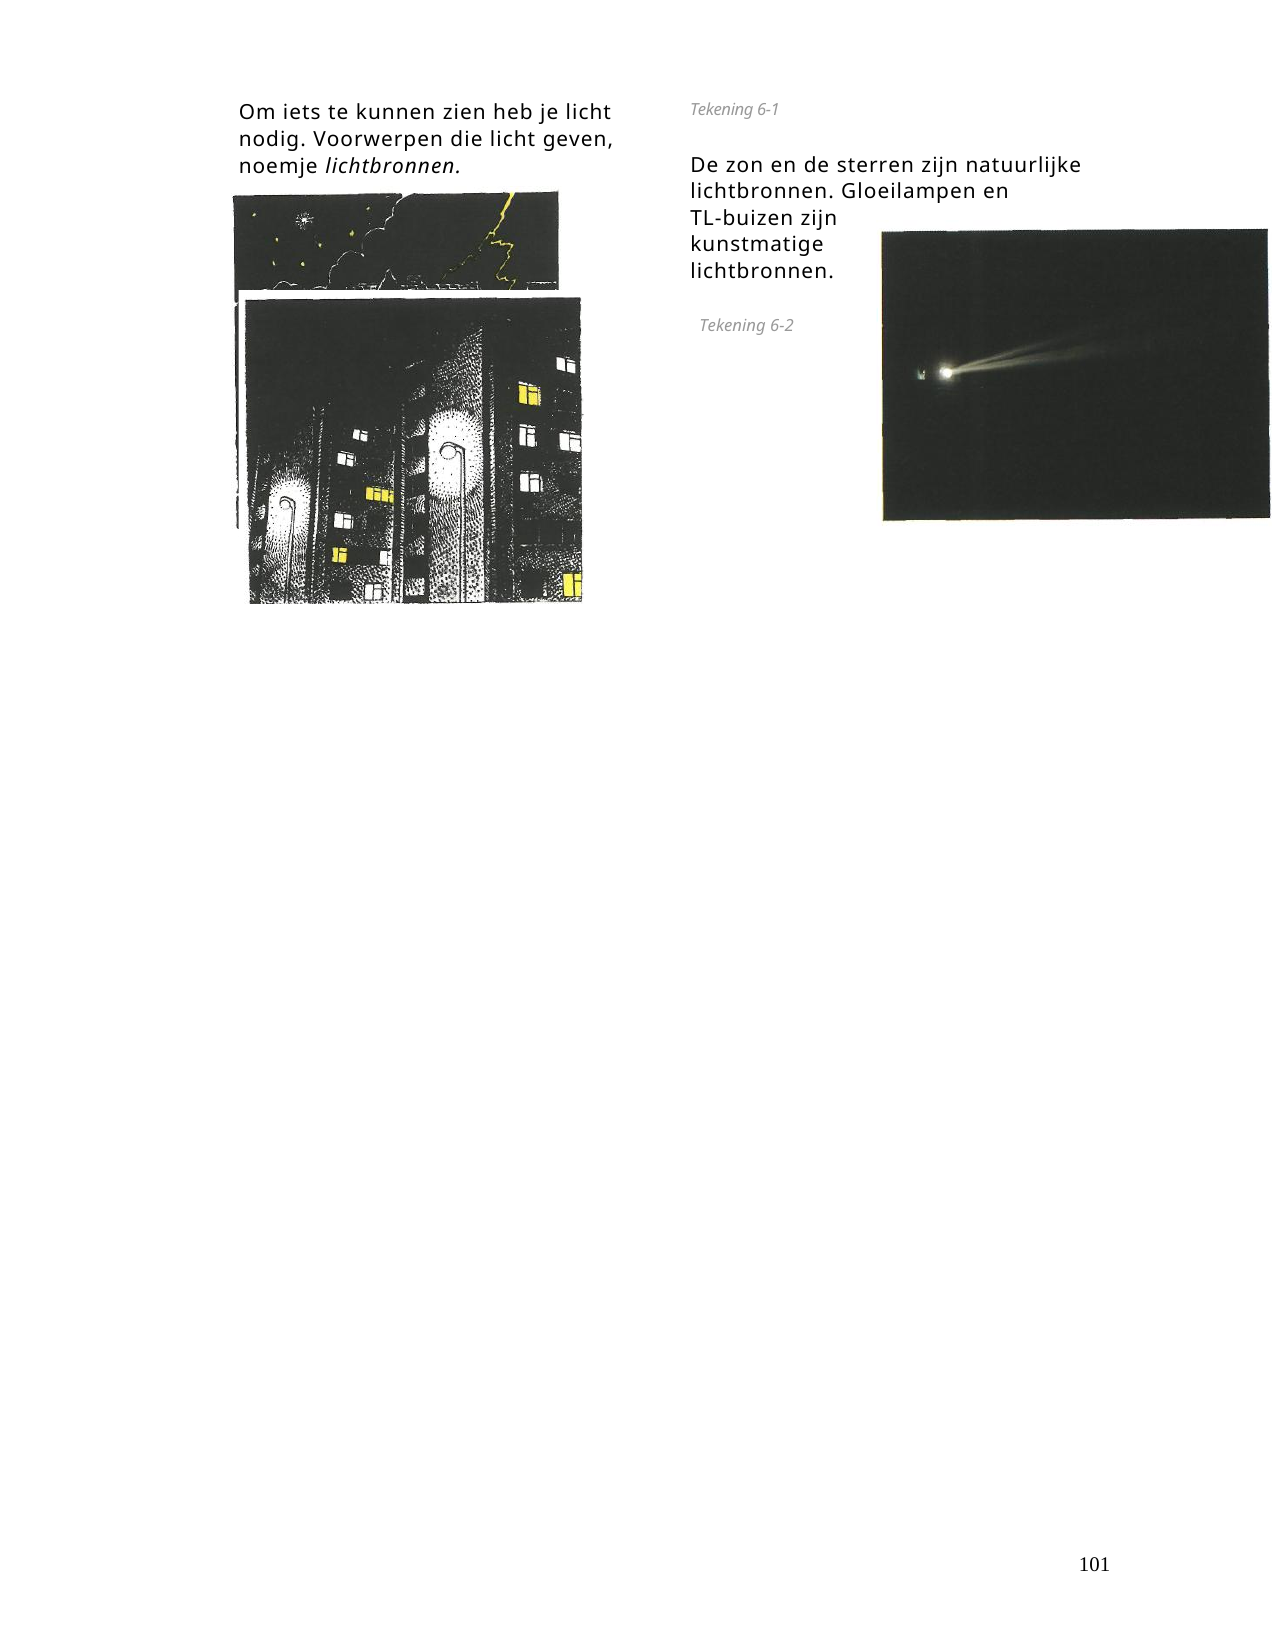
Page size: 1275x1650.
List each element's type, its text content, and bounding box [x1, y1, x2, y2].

text De zon en de sterren zijn natuurlijke lichtbronnen. Gloeilampen en TL-buizen zijn kunstmatige lichtbronnen. [690, 151, 1106, 283]
picture [224, 186, 584, 602]
text Tekening 6-1 [690, 98, 1091, 121]
text Om iets te kunnen zien heb je licht nodig. Voorwerpen die licht geven, noemje lichtbronnen. [238, 98, 620, 179]
picture [875, 220, 1272, 527]
text Tekening 6-2 [681, 310, 875, 336]
